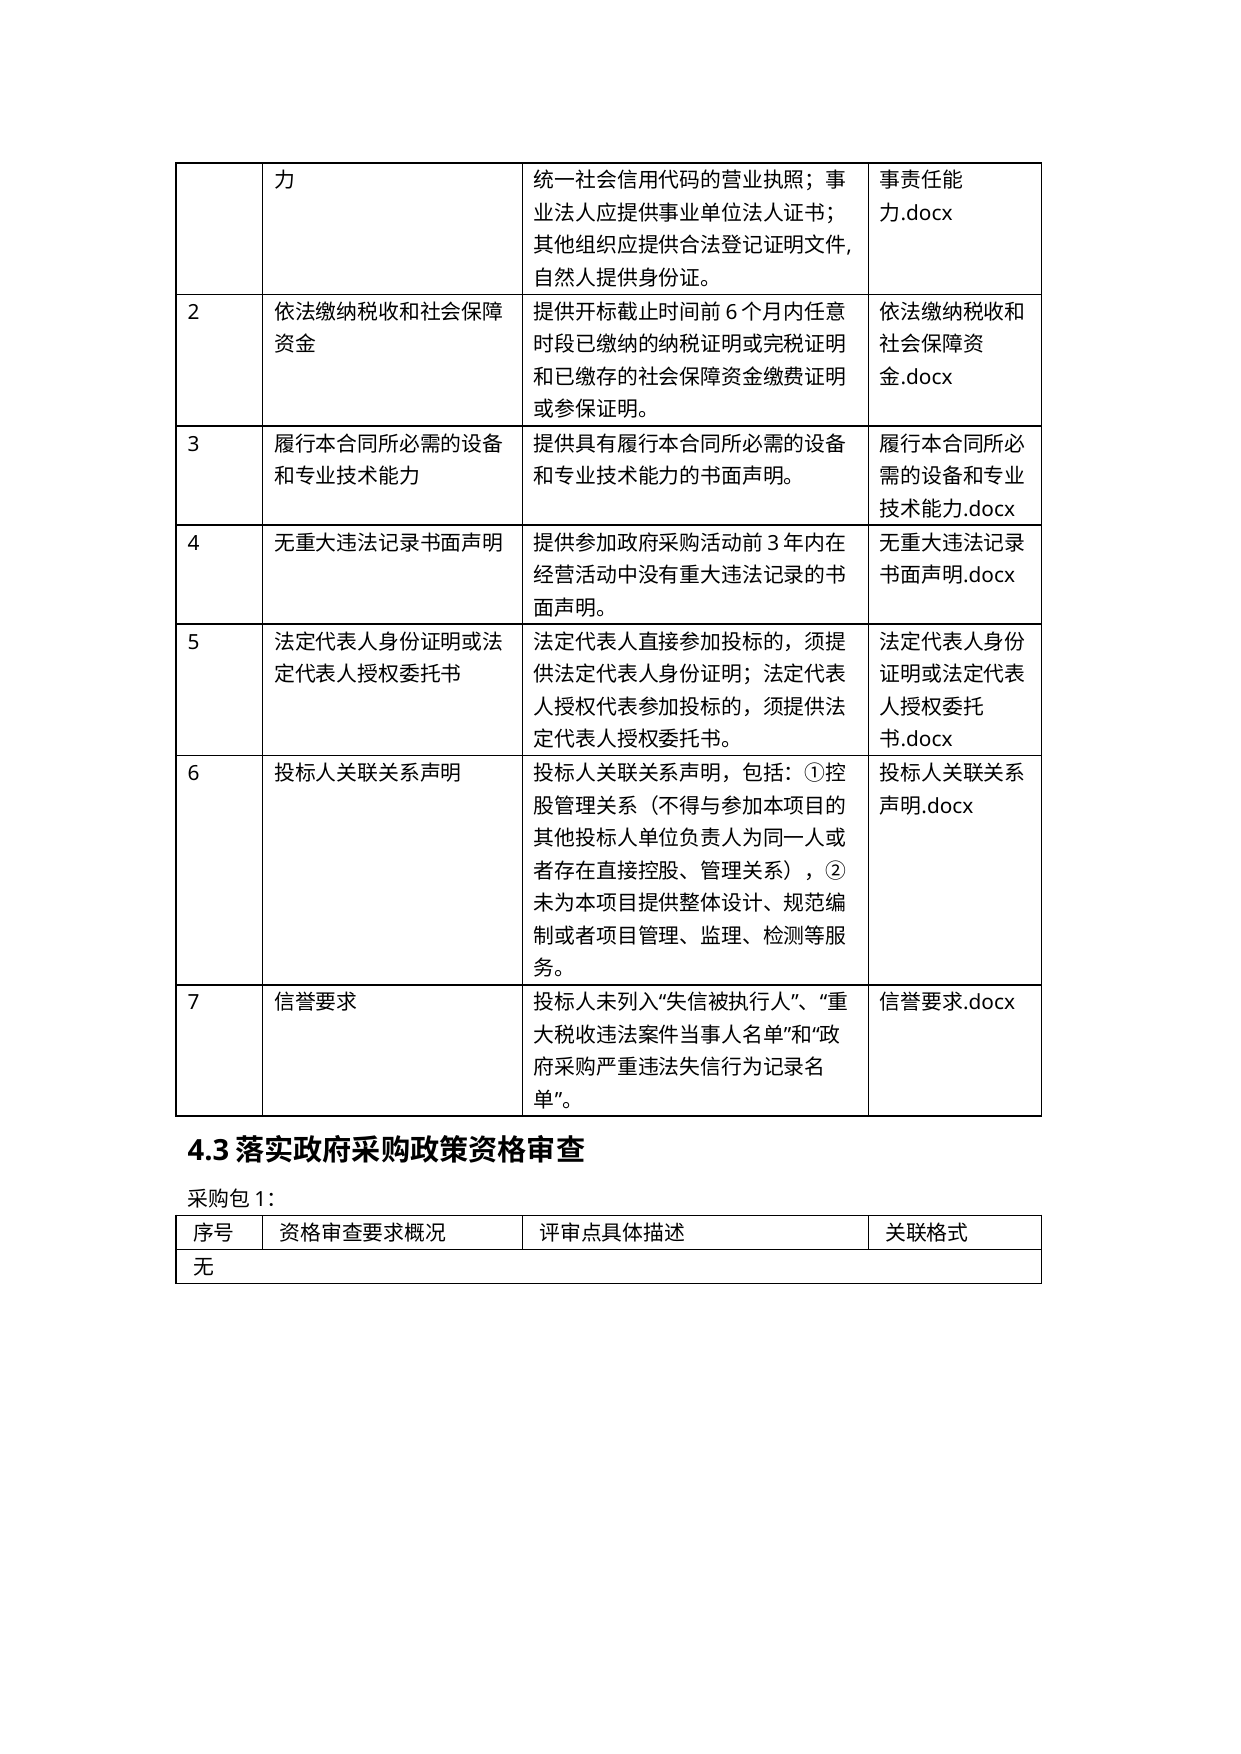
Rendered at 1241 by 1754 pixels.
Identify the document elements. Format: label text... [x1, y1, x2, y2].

table_cell 4 [177, 526, 262, 623]
table_cell 投标人关联关系声明.docx [869, 756, 1041, 984]
table_cell 法定代表人身份证明或法定代表人授权委托书.docx [869, 625, 1041, 755]
table_header 资格审查要求概况 [263, 1216, 522, 1248]
table_cell 履行本合同所必需的设备和专业技术能力.docx [869, 427, 1041, 524]
table_cell 7 [177, 986, 262, 1115]
table_cell 提供开标截止时间前6个月内任意时段已缴纳的纳税证明或完税证明和已缴存的社会保障资金缴费证明或参保证明。 [523, 295, 868, 425]
table_cell 投标人未列入“失信被执行人”、“重大税收违法案件当事人名单”和“政府采购严重违法失信行为记录名单”。 [523, 986, 868, 1115]
table_cell 6 [177, 756, 262, 984]
table_cell 信誉要求.docx [869, 986, 1041, 1115]
table_cell 无重大违法记录书面声明.docx [869, 526, 1041, 623]
table_cell 具有独立承担民事责任能力.docx [869, 164, 1041, 293]
table_cell 依法缴纳税收和社会保障资金 [263, 295, 522, 425]
table_cell 信誉要求 [263, 986, 522, 1115]
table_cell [523, 164, 868, 293]
table_header 评审点具体描述 [523, 1216, 868, 1248]
table_cell 1 [177, 164, 262, 293]
table_cell 投标人关联关系声明，包括：①控股管理关系（不得与参加本项目的其他投标人单位负责人为同一人或者存在直接控股、管理关系），②未为本项目提供整体设计、规范编制或者项目管理、监理、检测等服务。 [523, 756, 868, 984]
table_cell 法定代表人直接参加投标的，须提供法定代表人身份证明；法定代表人授权代表参加投标的，须提供法定代表人授权委托书。 [523, 625, 868, 755]
table_cell 无重大违法记录书面声明 [263, 526, 522, 623]
table_cell 法定代表人身份证明或法定代表人授权委托书 [263, 625, 522, 755]
table_cell 投标人关联关系声明 [263, 756, 522, 984]
table_cell 5 [177, 625, 262, 755]
table_cell 依法缴纳税收和社会保障资金.docx [869, 295, 1041, 425]
table_cell 3 [177, 427, 262, 524]
text 采购包1： [187, 1182, 1053, 1214]
table_cell 具有独立承担民事责任能力 [263, 164, 522, 293]
table_cell 2 [177, 295, 262, 425]
text 4.3落实政府采购政策资格审查 [187, 1117, 1053, 1182]
table_cell 履行本合同所必需的设备和专业技术能力 [263, 427, 522, 524]
table_cell 提供参加政府采购活动前3年内在经营活动中没有重大违法记录的书面声明。 [523, 526, 868, 623]
table_header 序号 [177, 1216, 262, 1248]
table_cell 提供具有履行本合同所必需的设备和专业技术能力的书面声明。 [523, 427, 868, 524]
table_cell 无 [177, 1250, 1041, 1283]
table_header 关联格式 [869, 1216, 1041, 1248]
